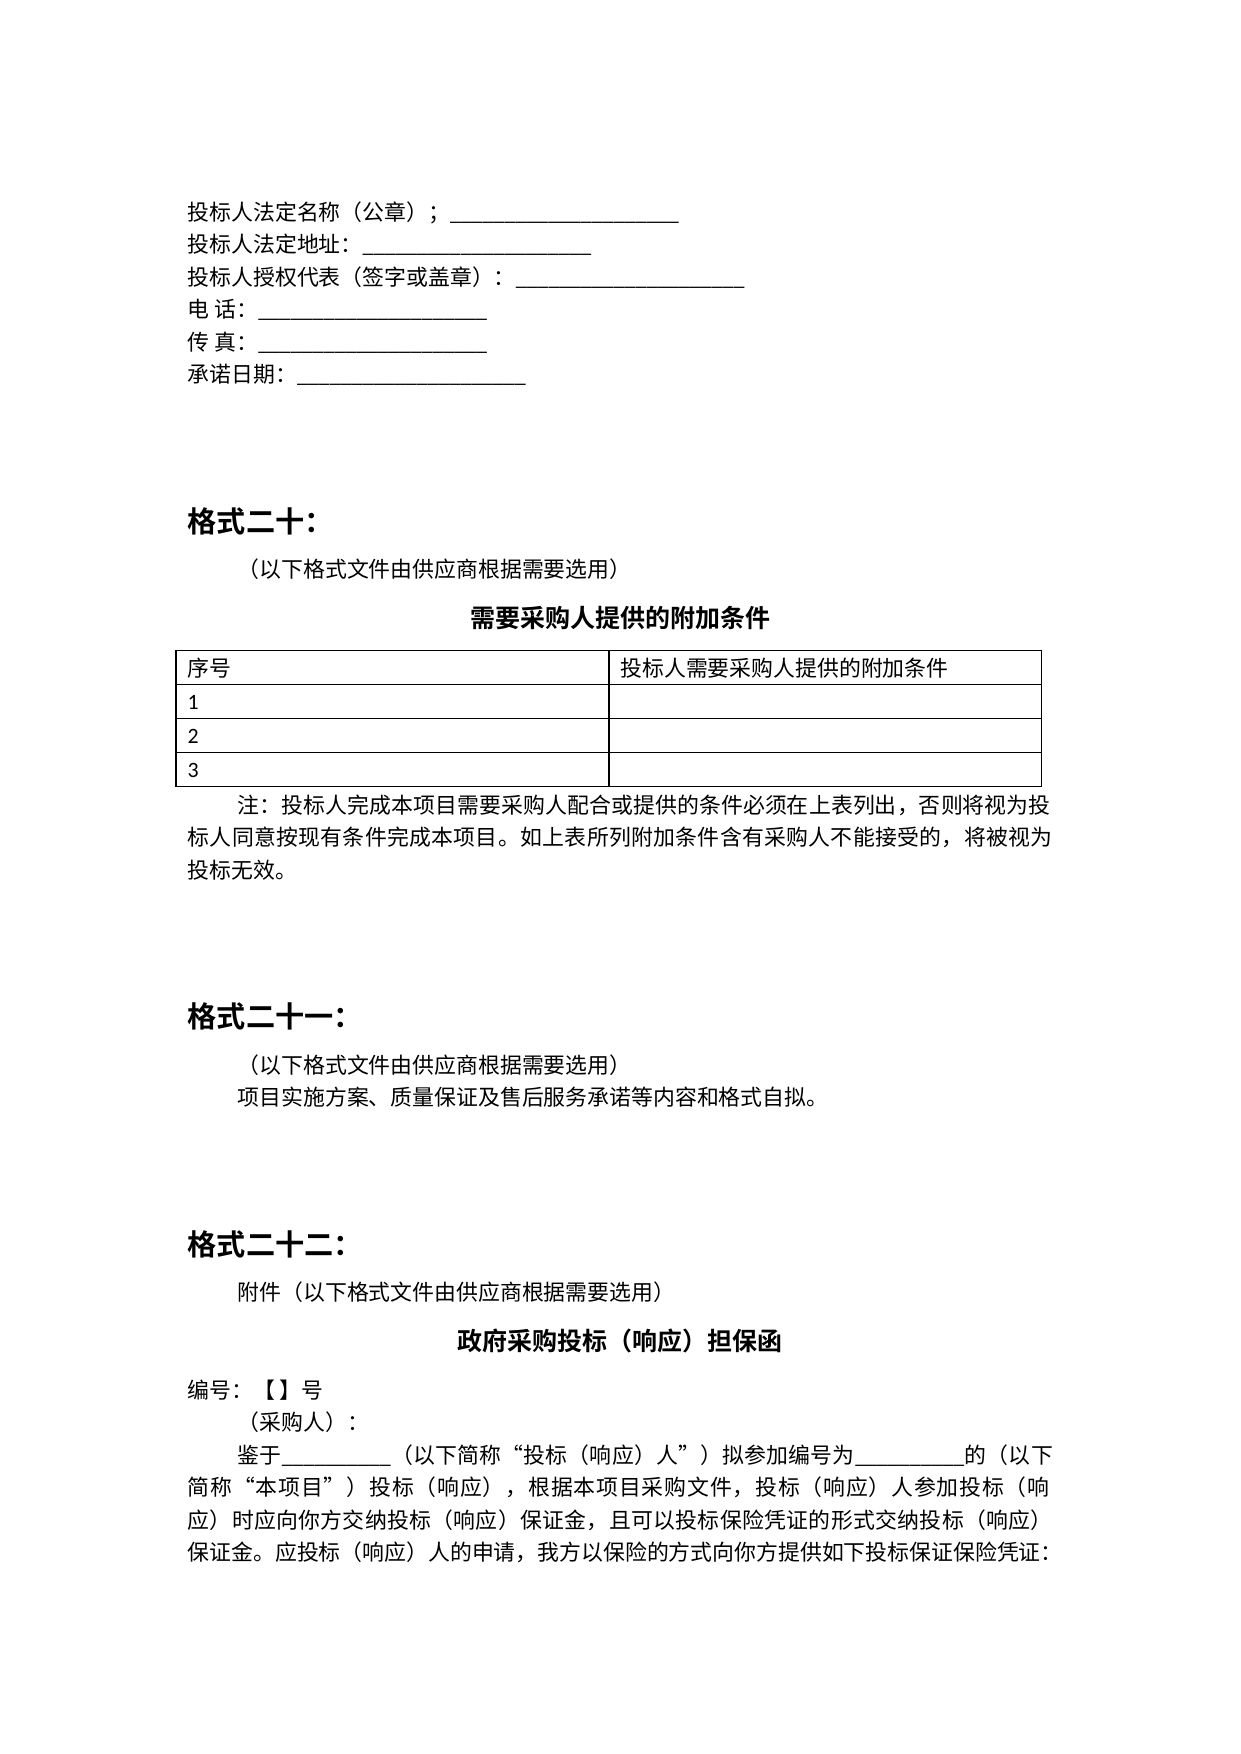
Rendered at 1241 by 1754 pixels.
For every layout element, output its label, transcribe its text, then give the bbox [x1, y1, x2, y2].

text 格式二十一： [187, 982, 1053, 1047]
table_cell [610, 753, 1041, 786]
text 注：投标人完成本项目需要采购人配合或提供的条件必须在上表列出，否则将视为投标人同意按现有条件完成本项目。如上表所列附加条件含有采购人不能接受的，将被视为投标无效。 [187, 787, 1053, 885]
text （以下格式文件由供应商根据需要选用） [187, 1047, 1053, 1080]
text 传 真：_____________________ [187, 324, 1053, 357]
table_cell 2 [177, 719, 608, 752]
text 电 话：_____________________ [187, 292, 1053, 324]
text 编号：【 】号 [187, 1372, 1053, 1405]
text 承诺日期：_____________________ [187, 357, 1053, 389]
table_cell [610, 685, 1041, 718]
text 政府采购投标（响应）担保函 [187, 1307, 1053, 1372]
table_cell 1 [177, 685, 608, 718]
text （以下格式文件由供应商根据需要选用） [187, 552, 1053, 584]
text 投标人授权代表（签字或盖章）：_____________________ [187, 259, 1053, 292]
text 附件（以下格式文件由供应商根据需要选用） [187, 1275, 1053, 1307]
text 投标人法定地址：_____________________ [187, 227, 1053, 259]
table_cell [610, 719, 1041, 752]
text 需要采购人提供的附加条件 [187, 584, 1053, 649]
text 鉴于__________（以下简称“投标（响应）人”）拟参加编号为__________的（以下简称“本项目”）投标（响应），根据本项目采购文件，投标（响应）人参加投标（响应）时应向你方交纳投标（响应）保证金，且可以投标保险凭证的形式交纳投标（响应）保证金。应投标（响应）人的申请，我方以保险的方式向你方提供如下投标保证保险凭证： [187, 1437, 1053, 1567]
table_cell 3 [177, 753, 608, 786]
text （采购人）： [187, 1405, 1053, 1437]
text 投标人法定名称（公章）；_____________________ [187, 194, 1053, 227]
text 格式二十二： [187, 1210, 1053, 1275]
table_header 投标人需要采购人提供的附加条件 [610, 651, 1041, 683]
text 项目实施方案、质量保证及售后服务承诺等内容和格式自拟。 [187, 1080, 1053, 1112]
table_header 序号 [177, 651, 608, 683]
text 格式二十： [187, 487, 1053, 552]
